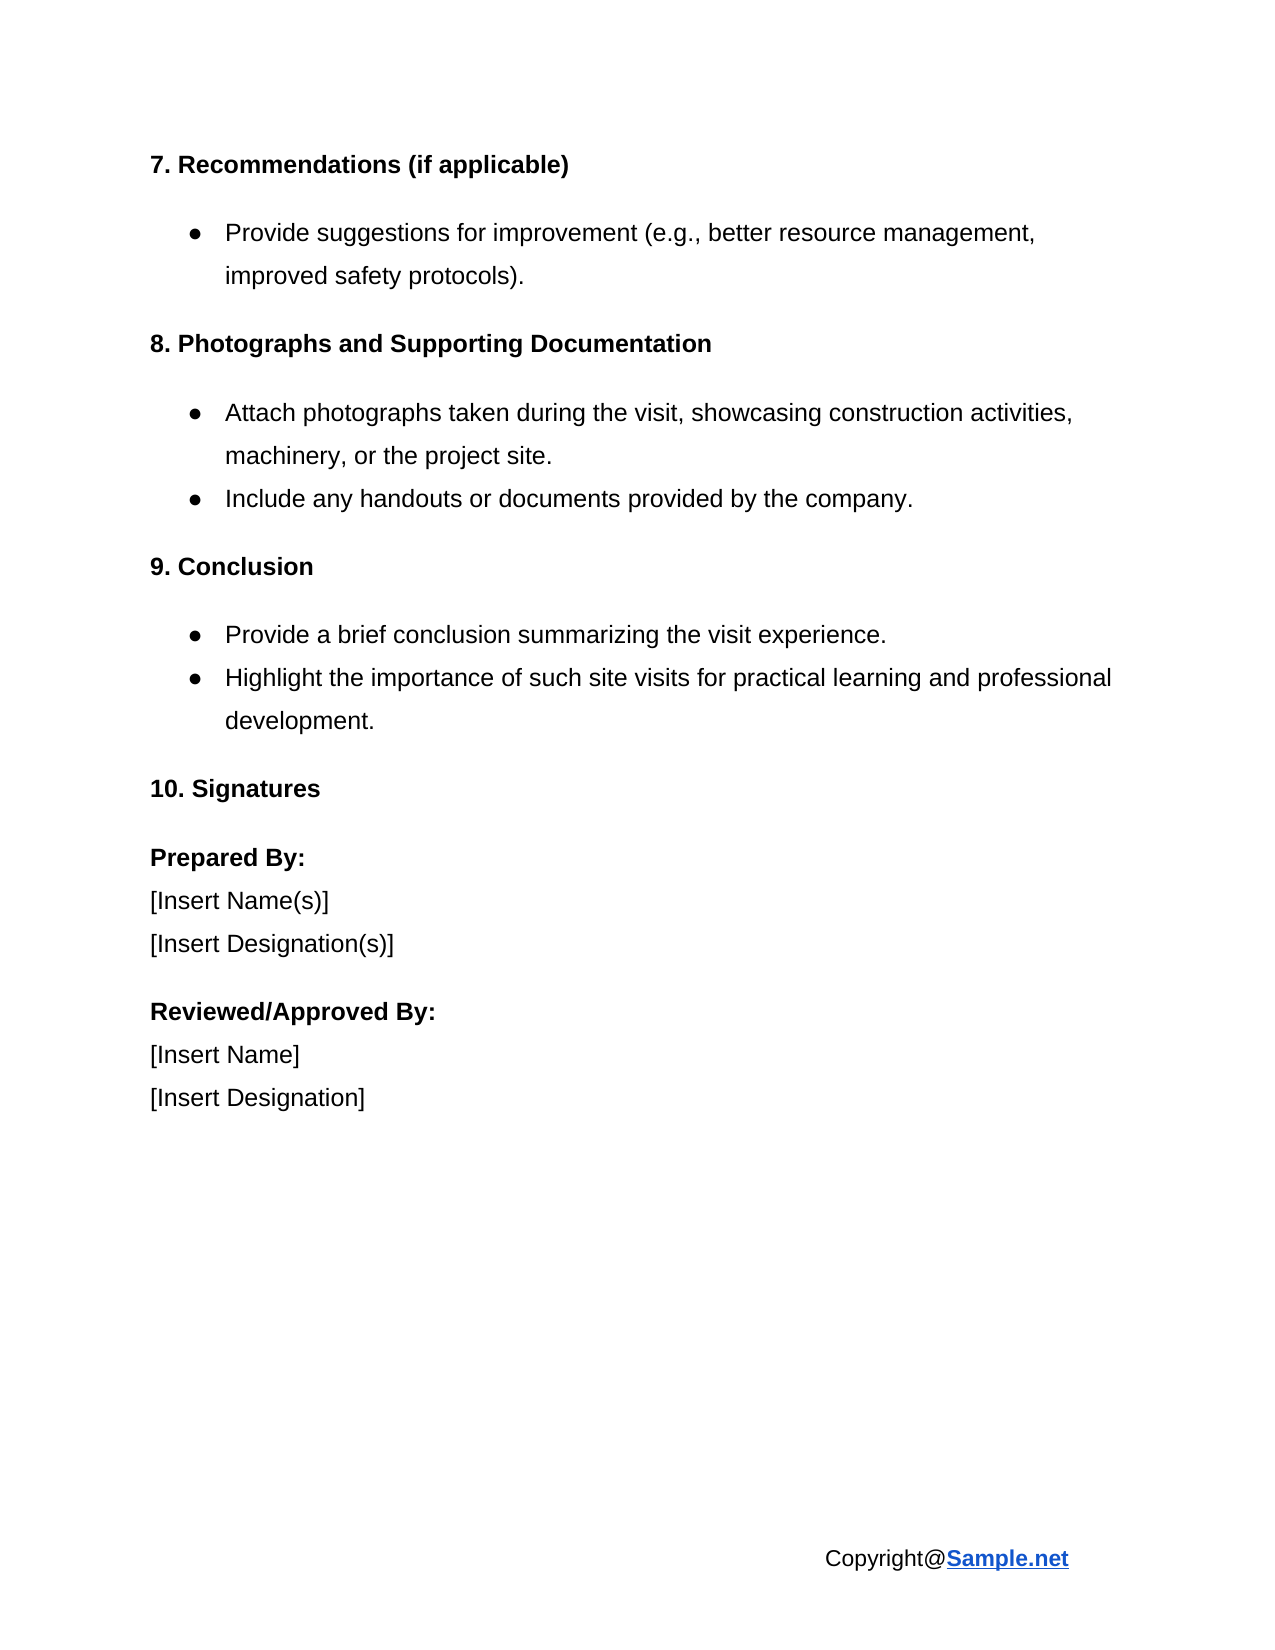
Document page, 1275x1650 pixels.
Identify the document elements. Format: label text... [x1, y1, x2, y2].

list Provide a brief conclusion summarizing the visit experience. [187, 620, 1125, 649]
subtitle 9. Conclusion [150, 552, 1125, 581]
list Attach photographs taken during the visit, showcasing construction activities, machinery, or the project site. [187, 397, 1125, 469]
subtitle 7. Recommendations (if applicable) [150, 150, 1125, 179]
list Provide suggestions for improvement (e.g., better resource management, improved safety protocols). [187, 218, 1125, 290]
text Prepared By: [Insert Name(s)] [Insert Designation(s)] [150, 842, 1125, 957]
list Include any handouts or documents provided by the company. [187, 484, 1125, 512]
text Reviewed/Approved By: [Insert Name] [Insert Designation] [150, 997, 1125, 1112]
list Highlight the importance of such site visits for practical learning and professional development. [187, 663, 1125, 735]
subtitle 8. Photographs and Supporting Documentation [150, 329, 1125, 358]
subtitle 10. Signatures [150, 774, 1125, 803]
